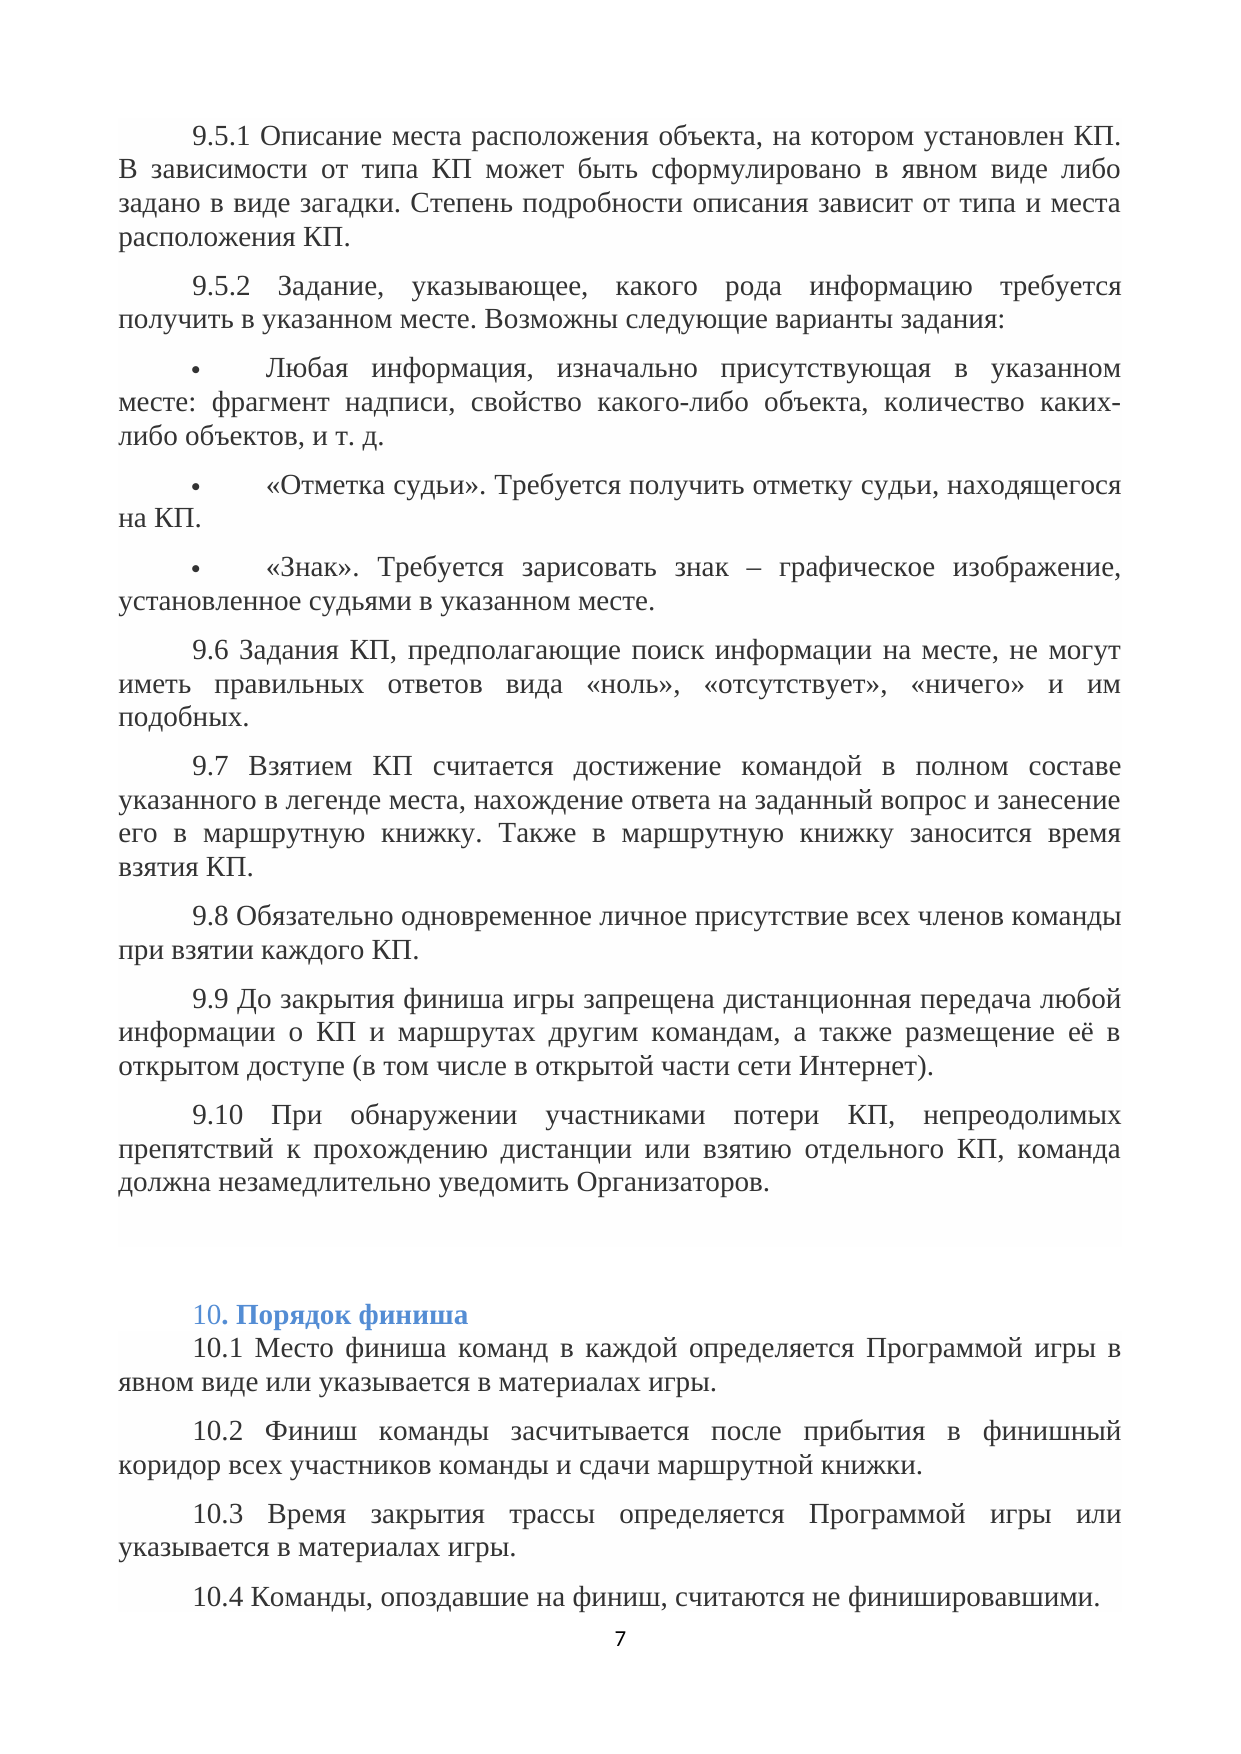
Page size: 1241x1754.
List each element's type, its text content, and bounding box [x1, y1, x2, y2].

text 9.5.2 Задание, указывающее, какого рода информацию требуется получить в указанном месте. Возможны следующие варианты задания: [118, 268, 1122, 335]
list Любая информация, изначально присутствующая в указанном месте: фрагмент надписи, свойство какого-либо объекта, количество каких-либо объектов, и т. д. [118, 351, 1122, 451]
text 9.10 При обнаружении участниками потери КП, непреодолимых препятствий к прохождению дистанции или взятию отдельного КП, команда должна незамедлительно уведомить Организаторов. [118, 1097, 1122, 1198]
text 9.5.1 Описание места расположения объекта, на котором установлен КП. В зависимости от типа КП может быть сформулировано в явном виде либо задано в виде загадки. Степень подробности описания зависит от типа и места расположения КП. [118, 118, 1122, 252]
text 9.8 Обязательно одновременное личное присутствие всех членов команды при взятии каждого КП. [118, 898, 1122, 965]
text 10.3 Время закрытия трассы определяется Программой игры или указывается в материалах игры. [118, 1496, 1122, 1563]
text 9.6 Задания КП, предполагающие поиск информации на месте, не могут иметь правильных ответов вида «ноль», «отсутствует», «ничего» и им подобных. [118, 632, 1122, 733]
text 10.1 Место финиша команд в каждой определяется Программой игры в явном виде или указывается в материалах игры. [118, 1331, 1122, 1398]
text 9.9 До закрытия финиша игры запрещена дистанционная передача любой информации о КП и маршрутах другим командам, а также размещение её в открытом доступе (в том числе в открытой части сети Интернет). [118, 981, 1122, 1082]
text 10.2 Финиш команды засчитывается после прибытия в финишный коридор всех участников команды и сдачи маршрутной книжки. [118, 1413, 1122, 1480]
list «Знак». Требуется зарисовать знак – графическое изображение, установленное судьями в указанном месте. [118, 549, 1122, 617]
text 10.4 Команды, опоздавшие на финиш, считаются не финишировавшими. [118, 1579, 1122, 1612]
subtitle 10. Порядок финиша [118, 1297, 1122, 1331]
text 9.7 Взятием КП считается достижение командой в полном составе указанного в легенде места, нахождение ответа на заданный вопрос и занесение его в маршрутную книжку. Также в маршрутную книжку заносится время взятия КП. [118, 748, 1122, 883]
list «Отметка судьи». Требуется получить отметку судьи, находящегося на КП. [118, 467, 1122, 534]
